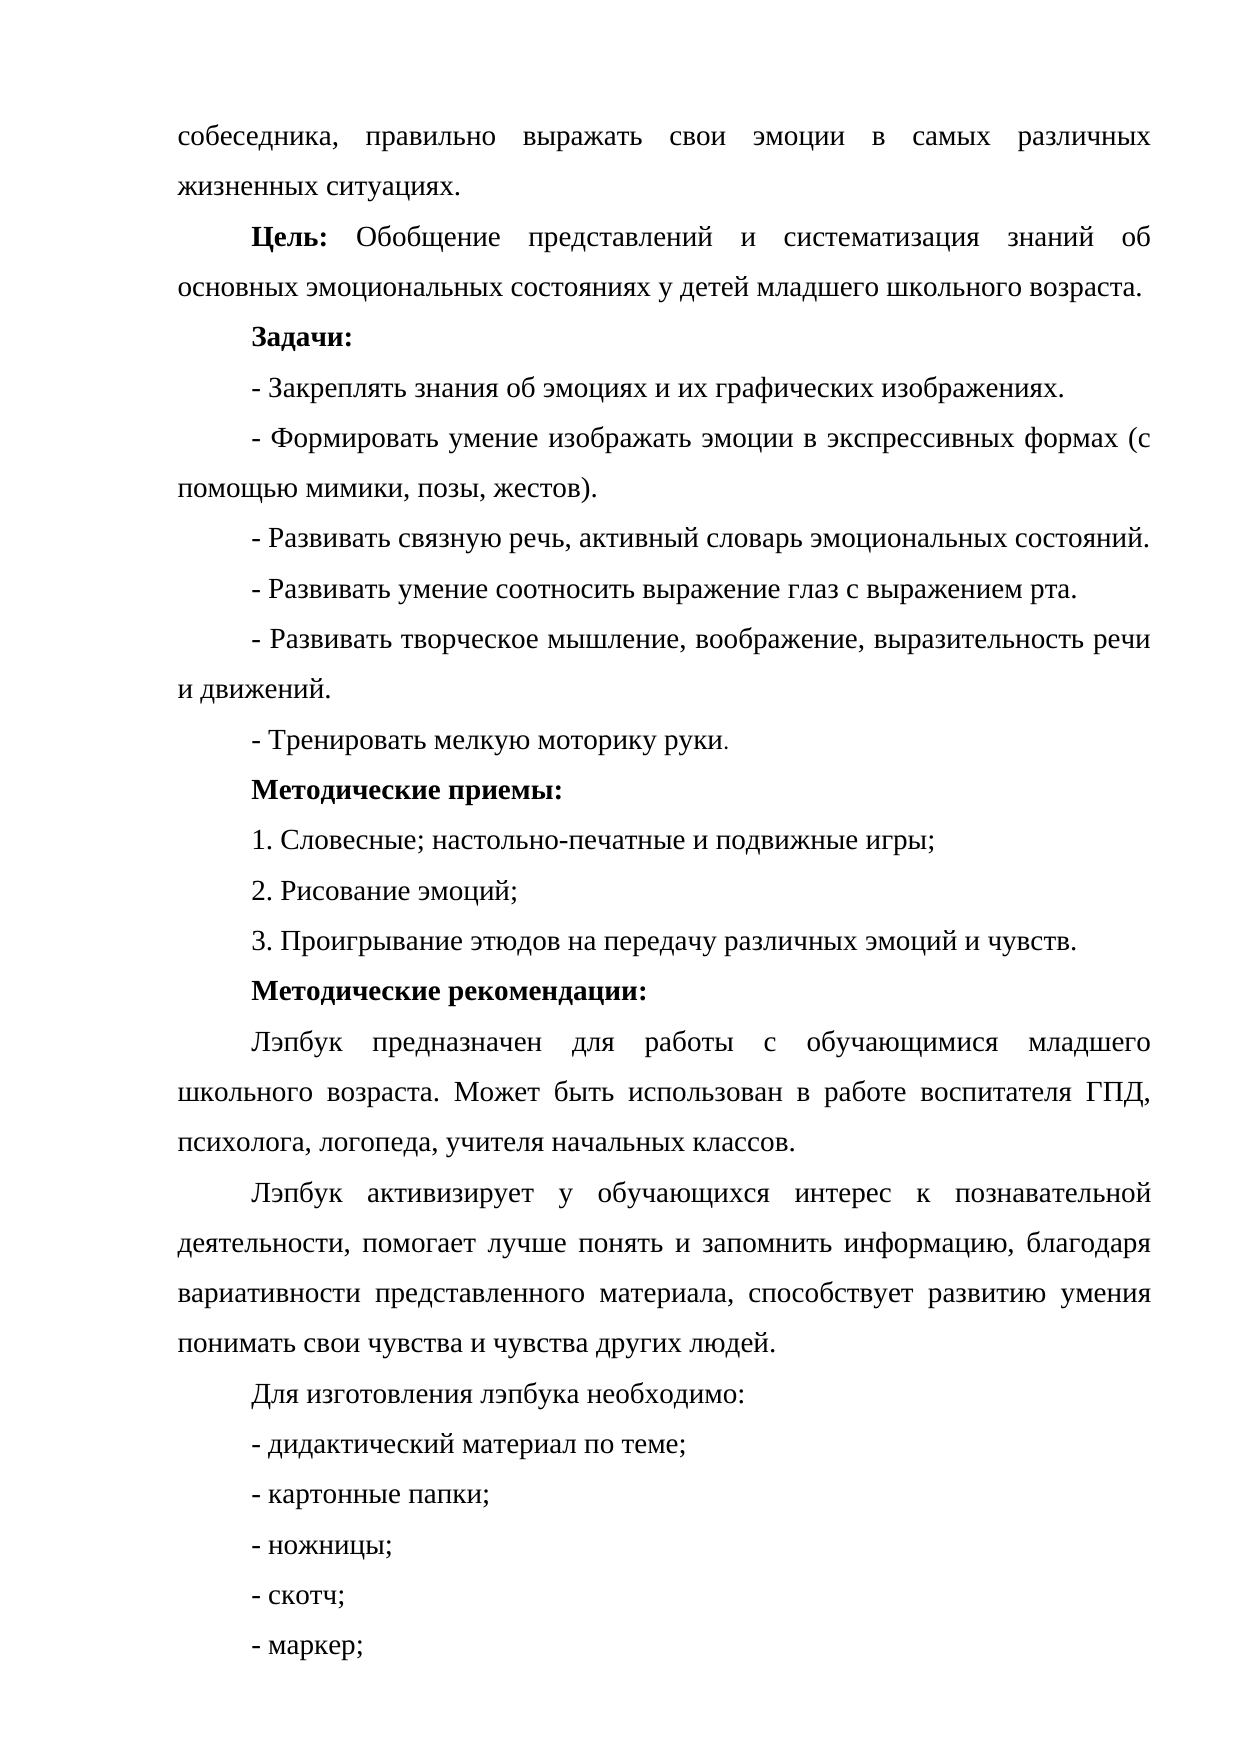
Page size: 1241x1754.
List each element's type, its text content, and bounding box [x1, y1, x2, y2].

text - маркер; [177, 1627, 1152, 1661]
text Для изготовления лэпбука необходимо: [177, 1376, 1152, 1409]
text - дидактический материал по теме; [177, 1426, 1152, 1460]
text Лэпбук предназначен для работы с обучающимися младшего школьного возраста. Может быть использован в работе воспитателя ГПД, психолога, логопеда, учителя начальных классов. [177, 1024, 1152, 1158]
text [177, 118, 1152, 202]
text - скотч; [177, 1577, 1152, 1611]
text - ножницы; [177, 1527, 1152, 1560]
text 3. Проигрывание этюдов на передачу различных эмоций и чувств. [177, 923, 1152, 957]
text Задачи: [177, 319, 1152, 353]
text - картонные папки; [177, 1477, 1152, 1510]
text Методические приемы: [177, 772, 1152, 806]
text - Развивать умение соотносить выражение глаз с выражением рта. [177, 571, 1152, 604]
text 1. Словесные; настольно-печатные и подвижные игры; [177, 822, 1152, 856]
text Методические рекомендации: [177, 973, 1152, 1007]
text - Развивать связную речь, активный словарь эмоциональных состояний. [177, 521, 1152, 554]
text - Формировать умение изображать эмоции в экспрессивных формах (с помощью мимики, позы, жестов). [177, 420, 1152, 504]
text - Развивать творческое мышление, воображение, выразительность речи и движений. [177, 621, 1152, 705]
text 2. Рисование эмоций; [177, 873, 1152, 906]
text - Тренировать мелкую моторику руки. [177, 722, 1152, 755]
text - Закреплять знания об эмоциях и их графических изображениях. [177, 370, 1152, 403]
text Лэпбук активизирует у обучающихся интерес к познавательной деятельности, помогает лучше понять и запомнить информацию, благодаря вариативности представленного материала, способствует развитию умения понимать свои чувства и чувства других людей. [177, 1175, 1152, 1359]
text Цель: Обобщение представлений и систематизация знаний об основных эмоциональных состояниях у детей младшего школьного возраста. [177, 219, 1152, 303]
